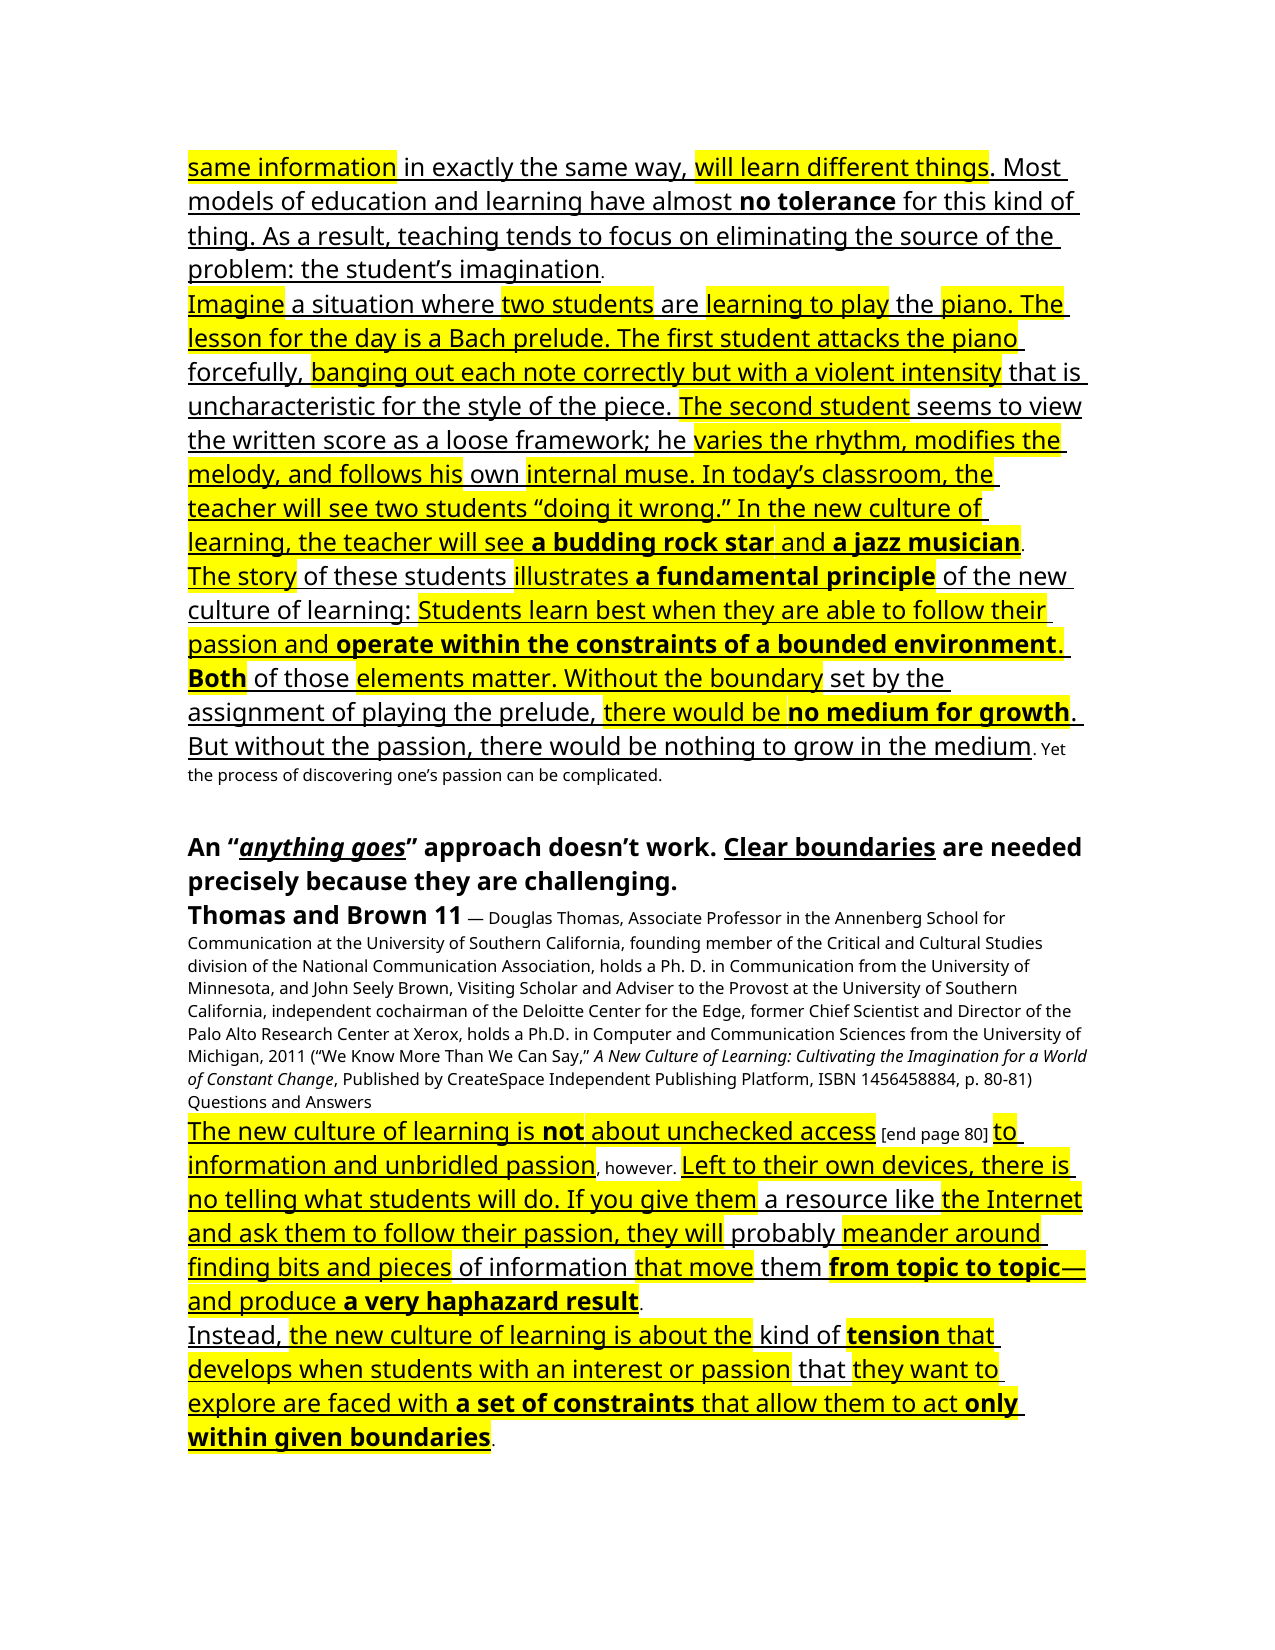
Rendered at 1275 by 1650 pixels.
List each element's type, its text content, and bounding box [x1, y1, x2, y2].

text Questions and Answers [187, 1091, 1087, 1113]
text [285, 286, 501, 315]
text Imagine a situation where two students are learning to play the piano. The lesson for the day is a Bach prelude. The first student attacks the piano forcefully, banging out each note correctly but with a violent intensity that is uncharacteristic for the style of the piece. The second student seems to view the written score as a loose framework; he varies the rhythm, modifies the melody, and follows his own internal muse. In today’s classroom, the teacher will see two students “doing it wrong.” In the new culture of learning, the teacher will see a budding rock star and a jazz musician. [187, 384, 1087, 559]
text The story of these students illustrates a fundamental principle of the new culture of learning: Students learn best when they are able to follow their passion and operate within the constraints of a bounded environment. Both of those elements matter. Without the boundary set by the assignment of playing the prelude, there would be no medium for growth. But without the passion, there would be nothing to grow in the medium. Yet the process of discovering one’s passion can be complicated. [187, 559, 1087, 786]
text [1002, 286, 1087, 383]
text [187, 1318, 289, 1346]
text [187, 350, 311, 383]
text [187, 150, 1087, 286]
text Thomas and Brown 11 — Douglas Thomas, Associate Professor in the Annenberg School for Communication at the University of Southern California, founding member of the Critical and Cultural Studies division of the National Communication Association, holds a Ph. D. in Communication from the University of Minnesota, and John Seely Brown, Visiting Scholar and Adviser to the Provost at the University of Southern California, independent cochairman of the Deloitte Center for the Edge, former Chief Scientist and Director of the Palo Alto Research Center at Xerox, holds a Ph.D. in Computer and Communication Sciences from the University of Michigan, 2011 (“We Know More Than We Can Say,” A New Culture of Learning: Cultivating the Imagination for a World of Constant Change, Published by CreateSpace Independent Publishing Platform, ISBN 1456458884, p. 80-81) [187, 897, 1087, 1091]
text The new culture of learning is not about unchecked access [end page 80] to information and unbridled passion, however. Left to their own devices, there is no telling what students will do. If you give them a resource like the Internet and ask them to follow their passion, they will probably meander around finding bits and pieces of information that move them from topic to topic—and produce a very haphazard result. [187, 1113, 1087, 1318]
text Instead, the new culture of learning is about the kind of tension that develops when students with an interest or passion that they want to explore are faced with a set of constraints that allow them to act only within given boundaries. [491, 1318, 1087, 1454]
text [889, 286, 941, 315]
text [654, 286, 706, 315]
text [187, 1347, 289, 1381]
subtitle An “anything goes” approach doesn’t work. Clear boundaries are needed precisely because they are challenging. [187, 829, 1087, 897]
